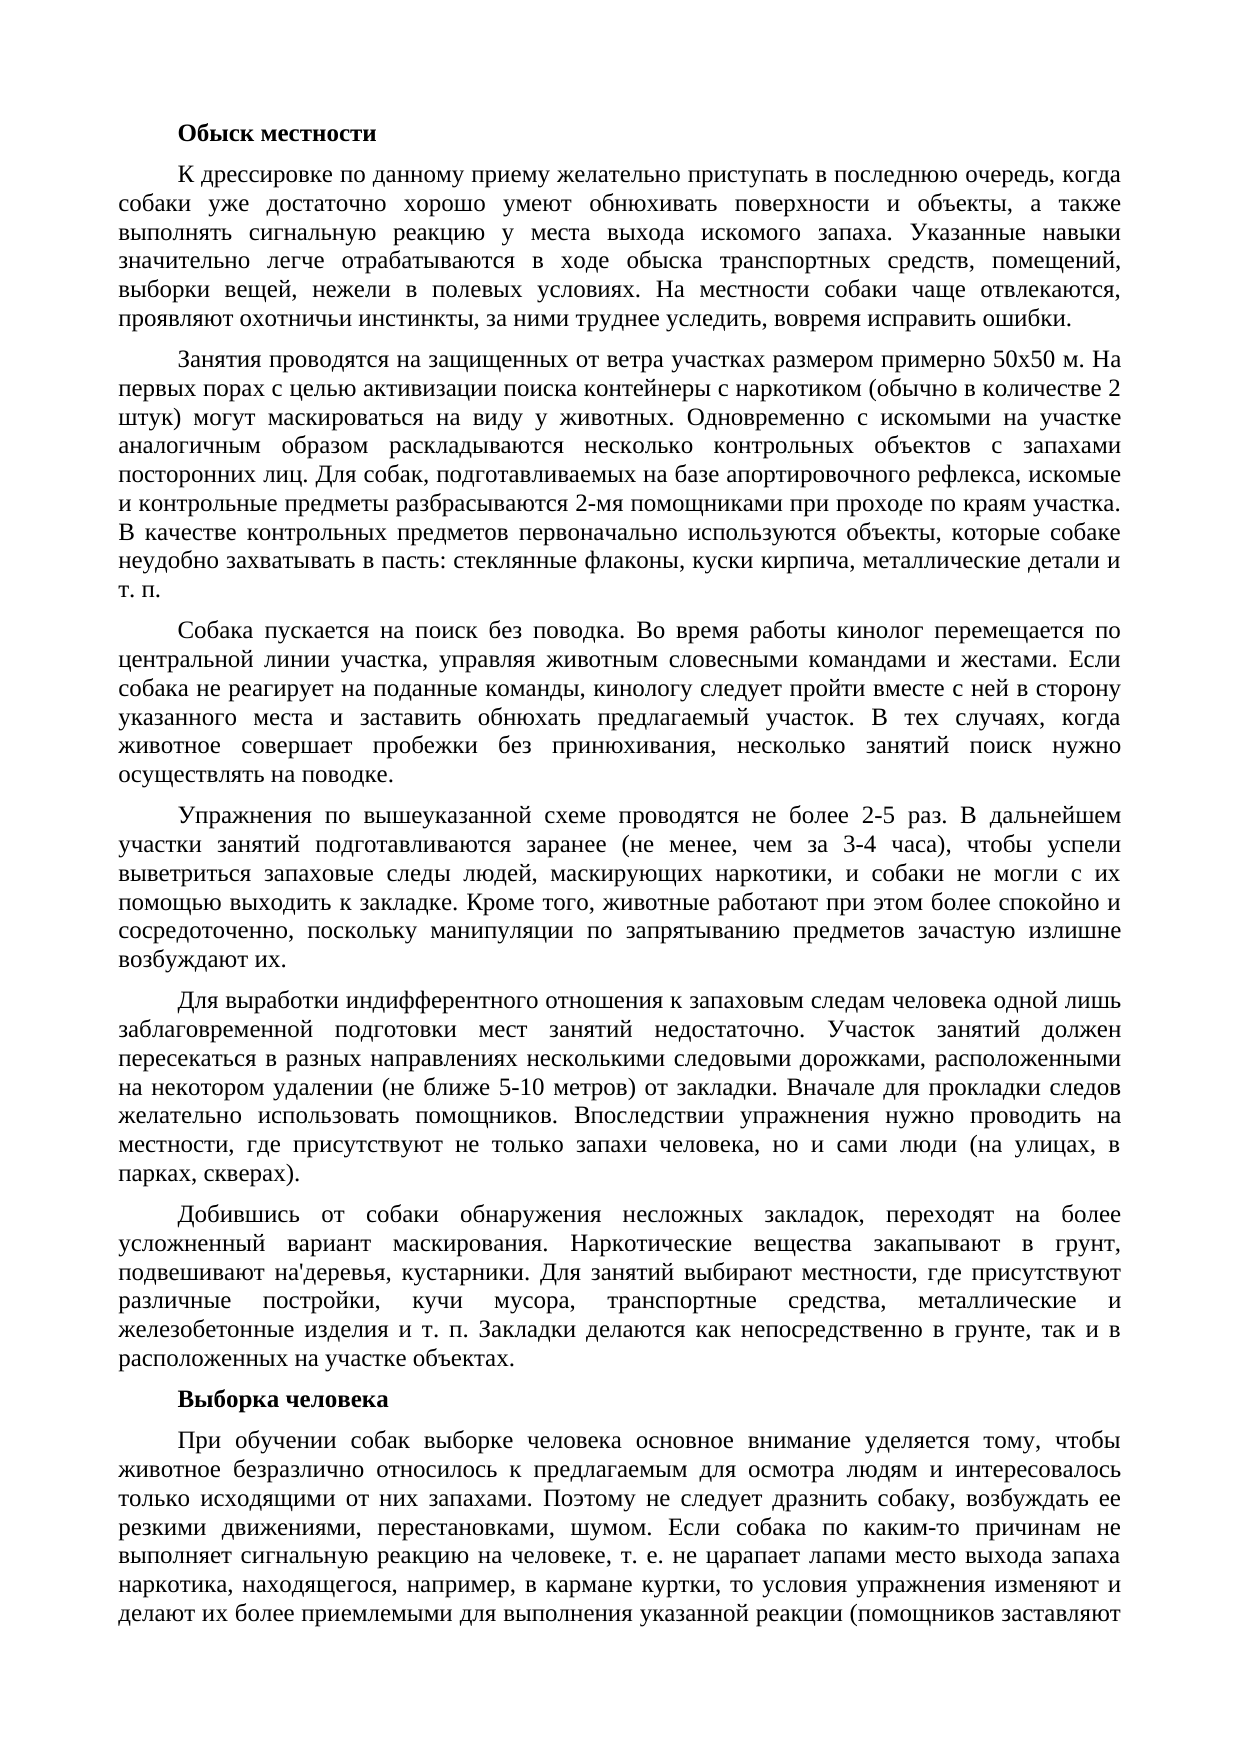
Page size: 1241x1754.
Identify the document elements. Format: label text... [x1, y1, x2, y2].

text Для выработки индифферентного отношения к запаховым следам человека одной лишь заблаговременной подготовки мест занятий недостаточно. Участок занятий должен пересекаться в разных направлениях несколькими следовыми дорожками, расположенными на некотором удалении (не ближе 5-10 метров) от закладки. Вначале для прокладки следов желательно использовать помощников. Впоследствии упражнения нужно проводить на местности, где присутствуют не только запахи человека, но и сами люди (на улицах, в парках, скверах). [118, 986, 1122, 1187]
text Обыск местности [118, 118, 1122, 147]
text Занятия проводятся на защищенных от ветра участках размером примерно 50х50 м. На первых порах с целью активизации поиска контейнеры с наркотиком (обычно в количестве 2 штук) могут маскироваться на виду у животных. Одновременно с искомыми на участке аналогичным образом раскладываются несколько контрольных объектов с запахами посторонних лиц. Для собак, подготавливаемых на базе апортировочного рефлекса, искомые и контрольные предметы разбрасываются 2-мя помощниками при проходе по краям участка. В качестве контрольных предметов первоначально используются объекты, которые собаке неудобно захватывать в пасть: стеклянные флаконы, куски кирпича, металлические детали и т. п. [118, 344, 1122, 603]
text Собака пускается на поиск без поводка. Во время работы кинолог перемещается по центральной линии участка, управляя животным словесными командами и жестами. Если собака не реагирует на поданные команды, кинологу следует пройти вместе с ней в сторону указанного места и заставить обнюхать предлагаемый участок. В тех случаях, когда животное совершает пробежки без принюхивания, несколько занятий поиск нужно осуществлять на поводке. [118, 616, 1122, 788]
text К дрессировке по данному приему желательно приступать в последнюю очередь, когда собаки уже достаточно хорошо умеют обнюхивать поверхности и объекты, а также выполнять сигнальную реакцию у места выхода искомого запаха. Указанные навыки значительно легче отрабатываются в ходе обыска транспортных средств, помещений, выборки вещей, нежели в полевых условиях. На местности собаки чаще отвлекаются, проявляют охотничьи инстинкты, за ними труднее уследить, вовремя исправить ошибки. [118, 159, 1122, 332]
text Выборка человека [118, 1384, 1122, 1413]
text Упражнения по вышеуказанной схеме проводятся не более 2-5 раз. В дальнейшем участки занятий подготавливаются заранее (не менее, чем за 3-4 часа), чтобы успели выветриться запаховые следы людей, маскирующих наркотики, и собаки не могли с их помощью выходить к закладке. Кроме того, животные работают при этом более спокойно и сосредоточенно, поскольку манипуляции по запрятыванию предметов зачастую излишне возбуждают их. [118, 801, 1122, 973]
text Добившись от собаки обнаружения несложных закладок, переходят на более усложненный вариант маскирования. Наркотические вещества закапывают в грунт, подвешивают на'деревья, кустарники. Для занятий выбирают местности, где присутствуют различные постройки, кучи мусора, транспортные средства, металлические и железобетонные изделия и т. п. Закладки делаются как непосредственно в грунте, так и в расположенных на участке объектах. [118, 1199, 1122, 1372]
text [118, 1426, 1122, 1627]
